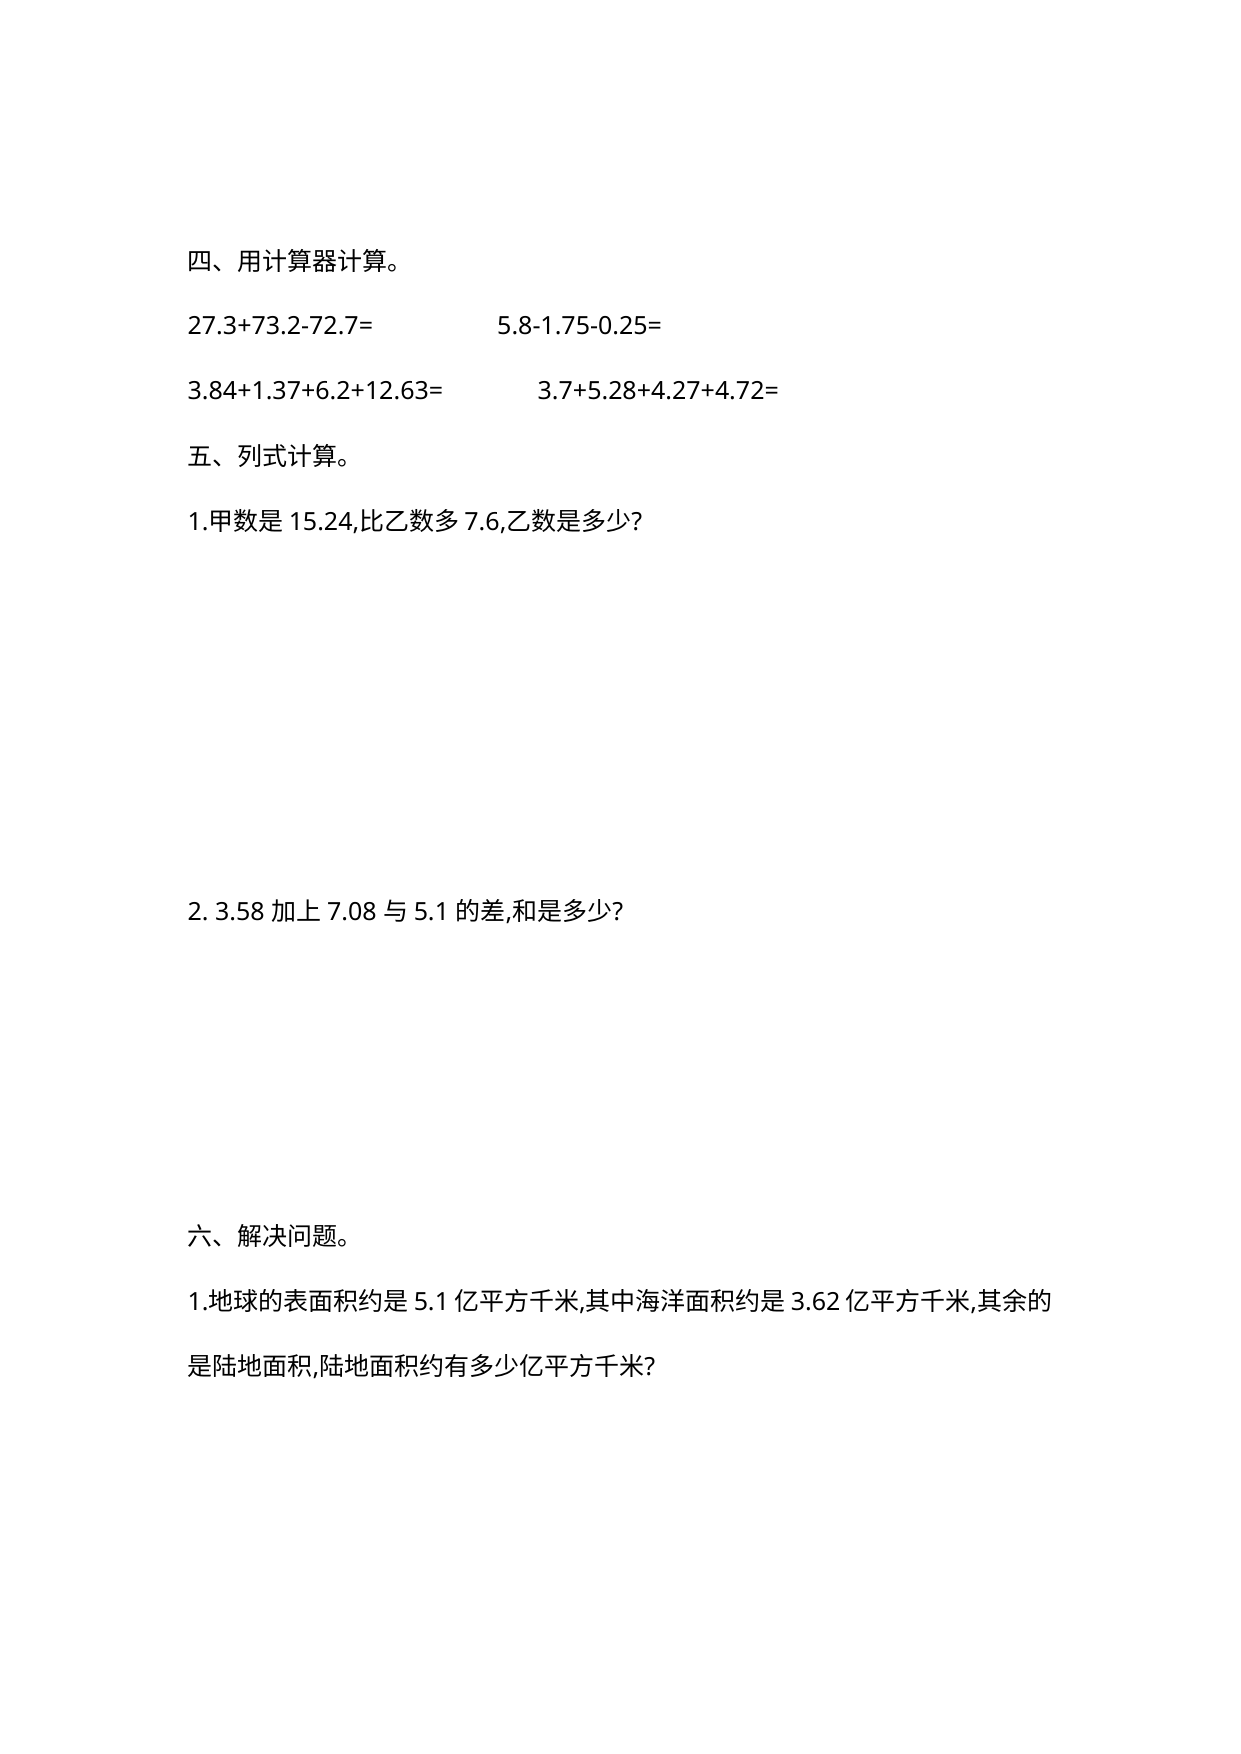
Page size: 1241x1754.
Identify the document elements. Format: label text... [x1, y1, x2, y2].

text 1.甲数是15.24,比乙数多7.6,乙数是多少? [187, 487, 1053, 552]
text 2. 3.58 加上 7.08 与 5.1 的差,和是多少? [187, 877, 1053, 942]
text 27.3+73.2-72.7= 5.8-1.75-0.25= [187, 292, 1053, 357]
text 四、用计算器计算。 [187, 227, 1053, 292]
text 五、列式计算。 [187, 422, 1053, 487]
text 3.84+1.37+6.2+12.63= 3.7+5.28+4.27+4.72= [187, 357, 1053, 422]
text 六、解决问题。 [187, 1202, 1053, 1267]
text 1.地球的表面积约是5.1亿平方千米,其中海洋面积约是3.62亿平方千米,其余的是陆地面积,陆地面积约有多少亿平方千米? [187, 1267, 1053, 1397]
